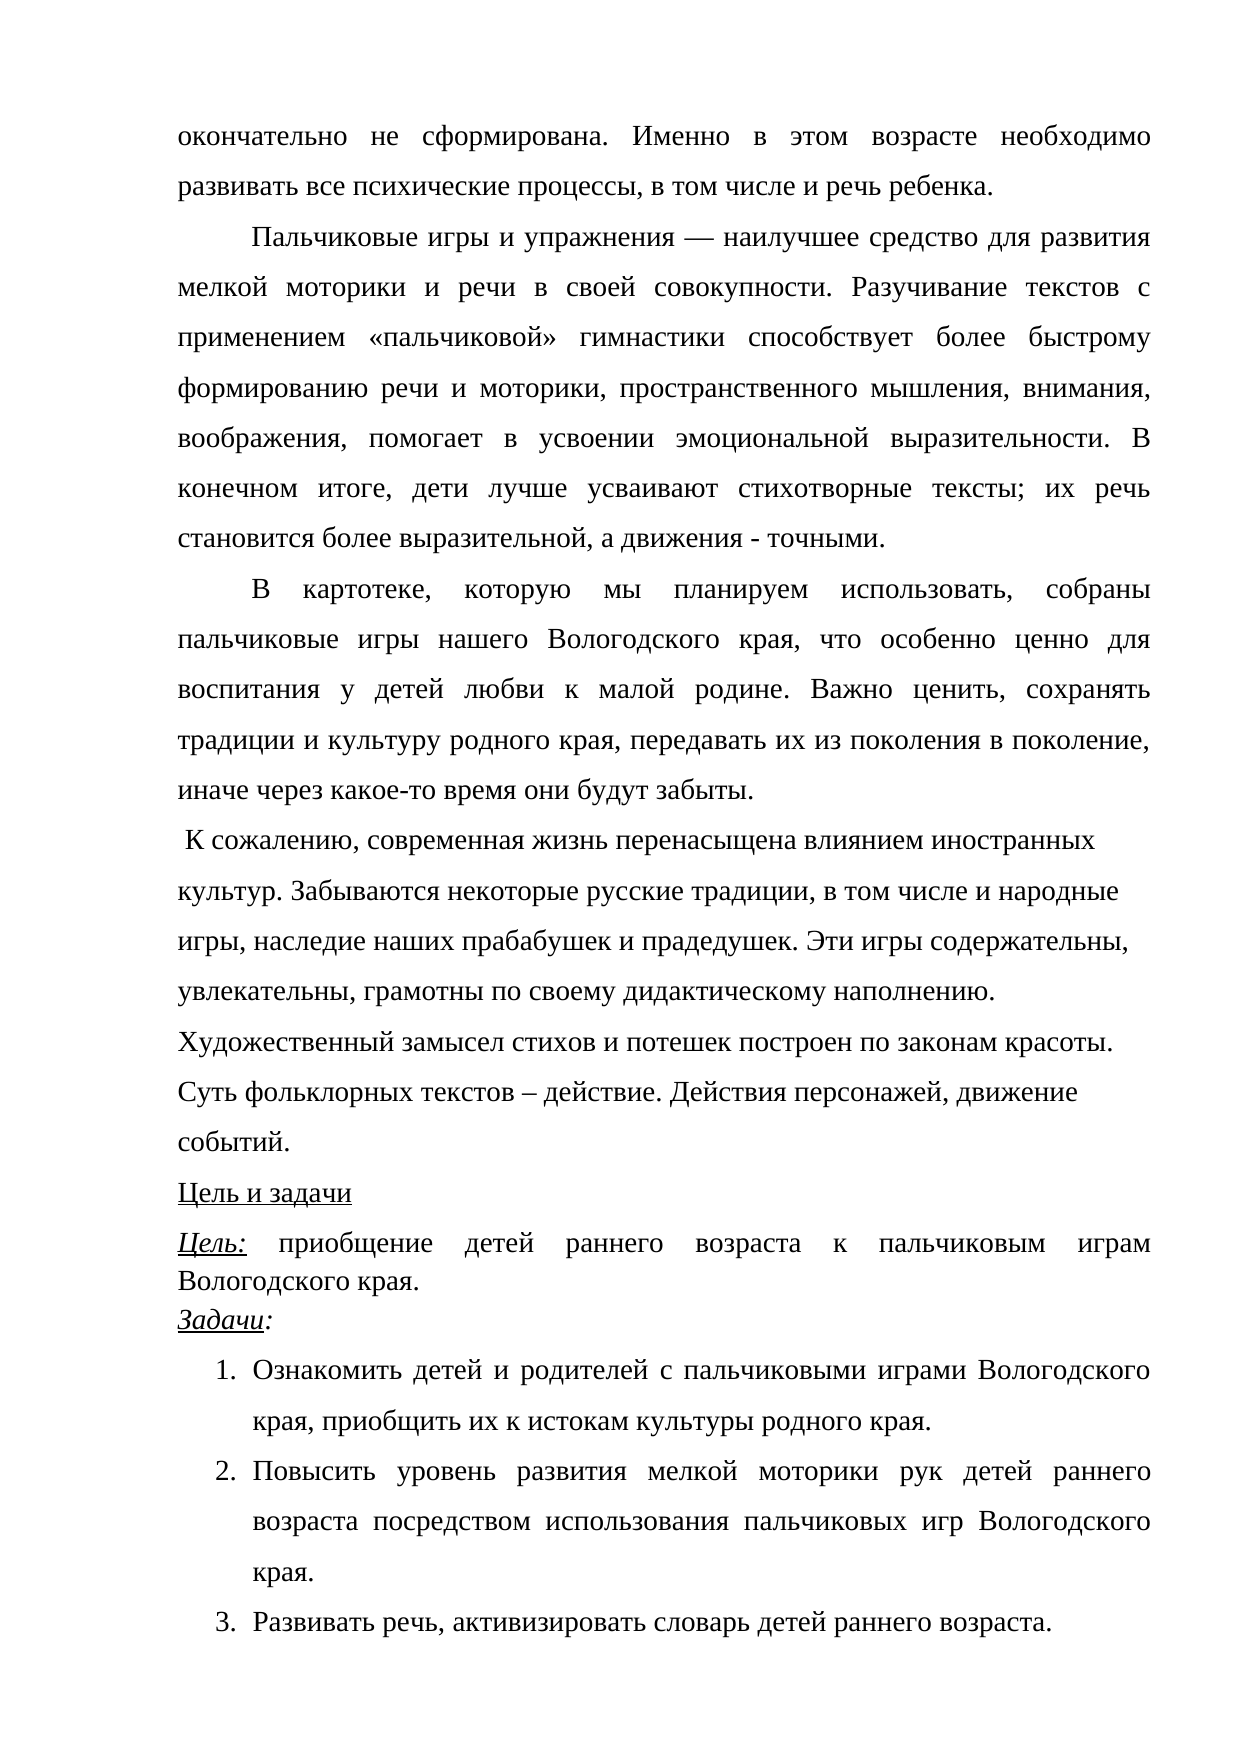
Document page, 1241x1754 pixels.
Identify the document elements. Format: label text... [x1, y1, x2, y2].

text Цель: приобщение детей раннего возраста к пальчиковым играм Вологодского края. [177, 1225, 1152, 1297]
list Повысить уровень развития мелкой моторики рук детей раннего возраста посредством использования пальчиковых игр Вологодского края. [215, 1453, 1152, 1587]
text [177, 118, 1152, 202]
list Развивать речь, активизировать словарь детей раннего возраста. [215, 1604, 1152, 1637]
list Ознакомить детей и родителей с пальчиковыми играми Вологодского края, приобщить их к истокам культуры родного края. [215, 1352, 1152, 1436]
text В картотеке, которую мы планируем использовать, собраны пальчиковые игры нашего Вологодского края, что особенно ценно для воспитания у детей любви к малой родине. Важно ценить, сохранять традиции и культуру родного края, передавать их из поколения в поколение, иначе через какое-то время они будут забыты. [177, 571, 1152, 806]
text Пальчиковые игры и упражнения — наилучшее средство для развития мелкой моторики и речи в своей совокупности. Разучивание текстов с применением «пальчиковой» гимнастики способствует более быстрому формированию речи и моторики, пространственного мышления, внимания, воображения, помогает в усвоении эмоциональной выразительности. В конечном итоге, дети лучше усваивают стихотворные тексты; их речь становится более выразительной, а движения - точными. [177, 219, 1152, 554]
list К сожалению, современная жизнь перенасыщена влиянием иностранных культур. Забываются некоторые русские традиции, в том числе и народные игры, наследие наших прабабушек и прадедушек. Эти игры содержательны, увлекательны, грамотны по своему дидактическому наполнению. Художественный замысел стихов и потешек построен по законам красоты. Суть фольклорных текстов – действие. Действия персонажей, движение событий. [177, 822, 1152, 1158]
list Цель и задачи [177, 1175, 1152, 1208]
text Задачи: [177, 1302, 1152, 1336]
